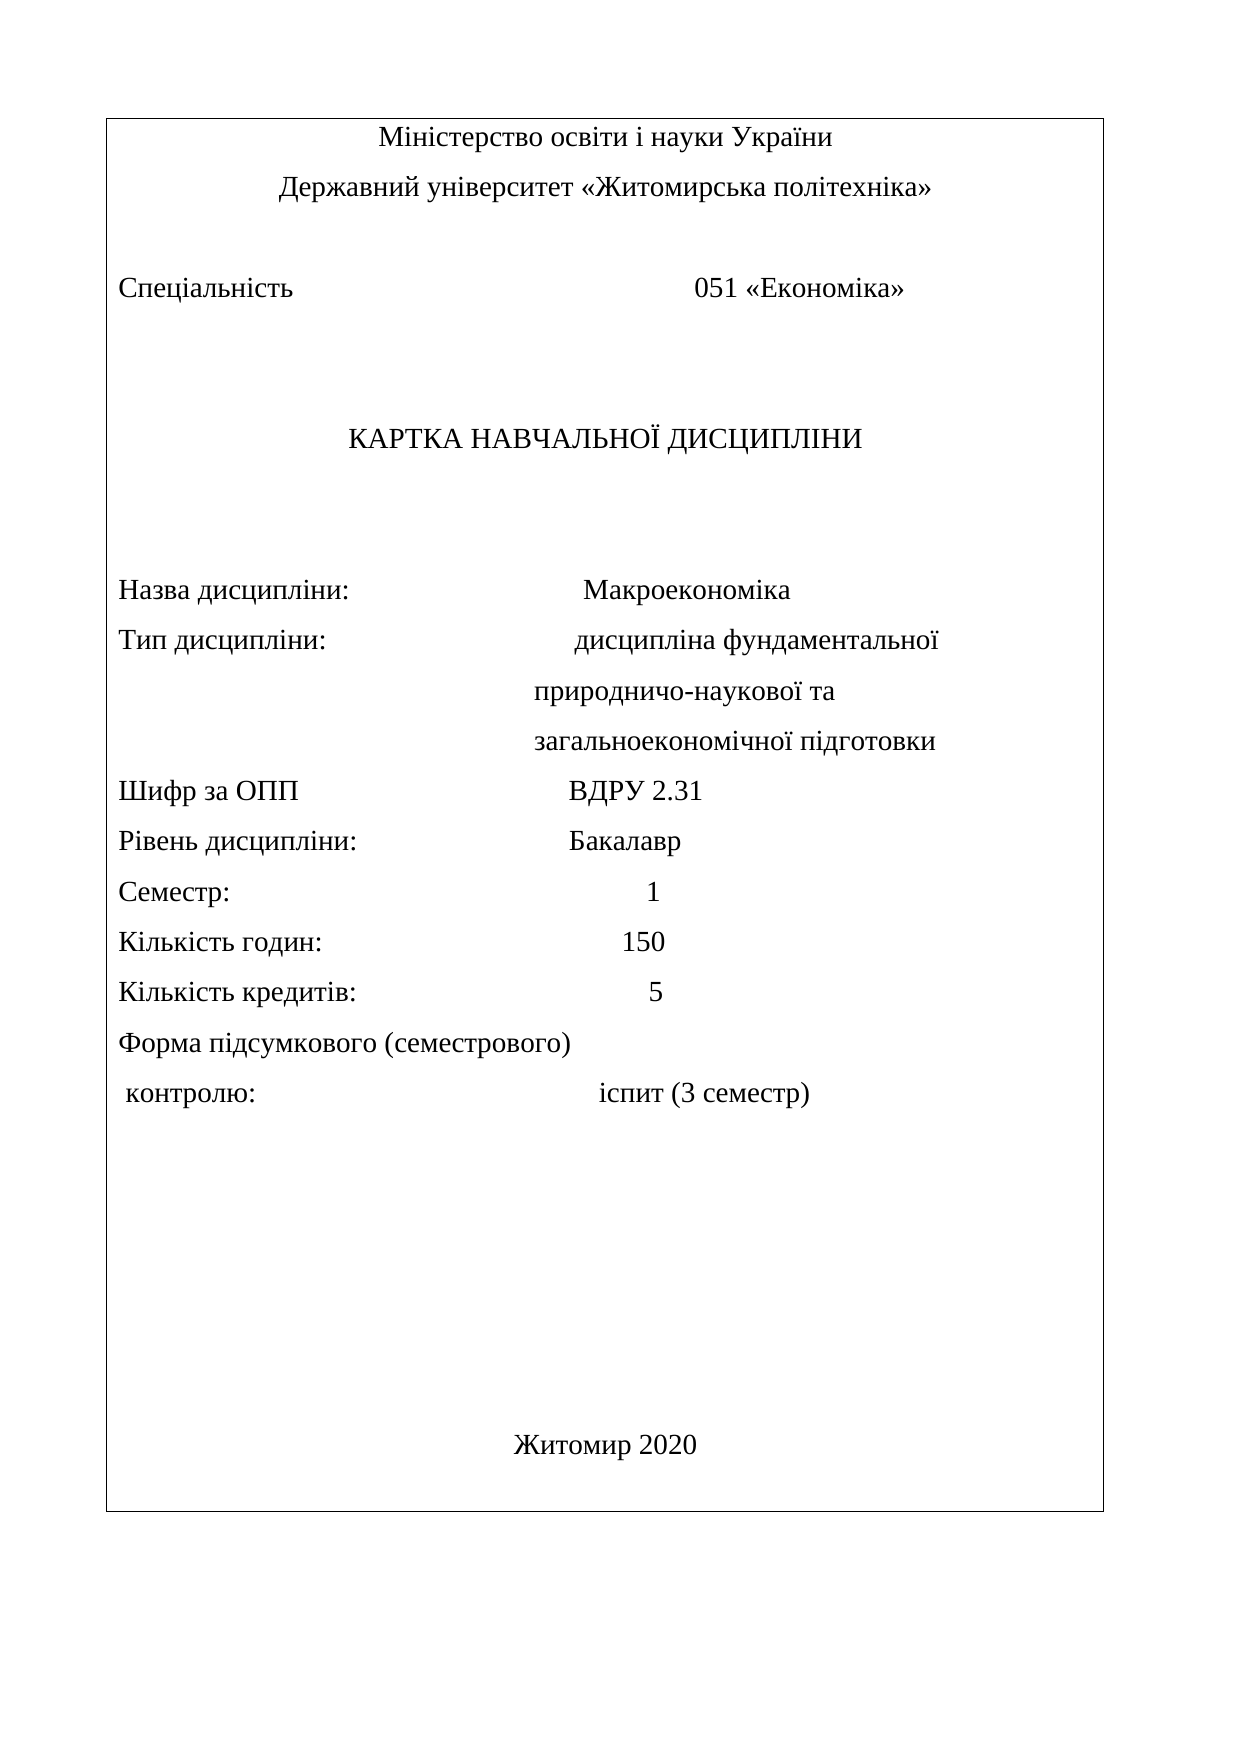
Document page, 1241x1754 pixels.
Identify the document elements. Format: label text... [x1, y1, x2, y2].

table_header Міністерство освіти і науки України Державний університет «Житомирська політехніка» Спеціальність 051 «Економіка» КАРТКА НАВЧАЛЬНОЇ ДИСЦИПЛІНИ Назва дисципліни: Макроекономіка Тип дисципліни: дисципліна фундаментальної природничо-наукової та загальноекономічної підготовки Шифр за ОПП ВДРУ 2.31 Рівень дисципліни: Бакалавр Семестр: 1 Кількість годин: 150 Кількість кредитів: 5 Форма підсумкового (семестрового) контролю: іспит (3 семестр) Житомир 2020 [107, 119, 1103, 1511]
